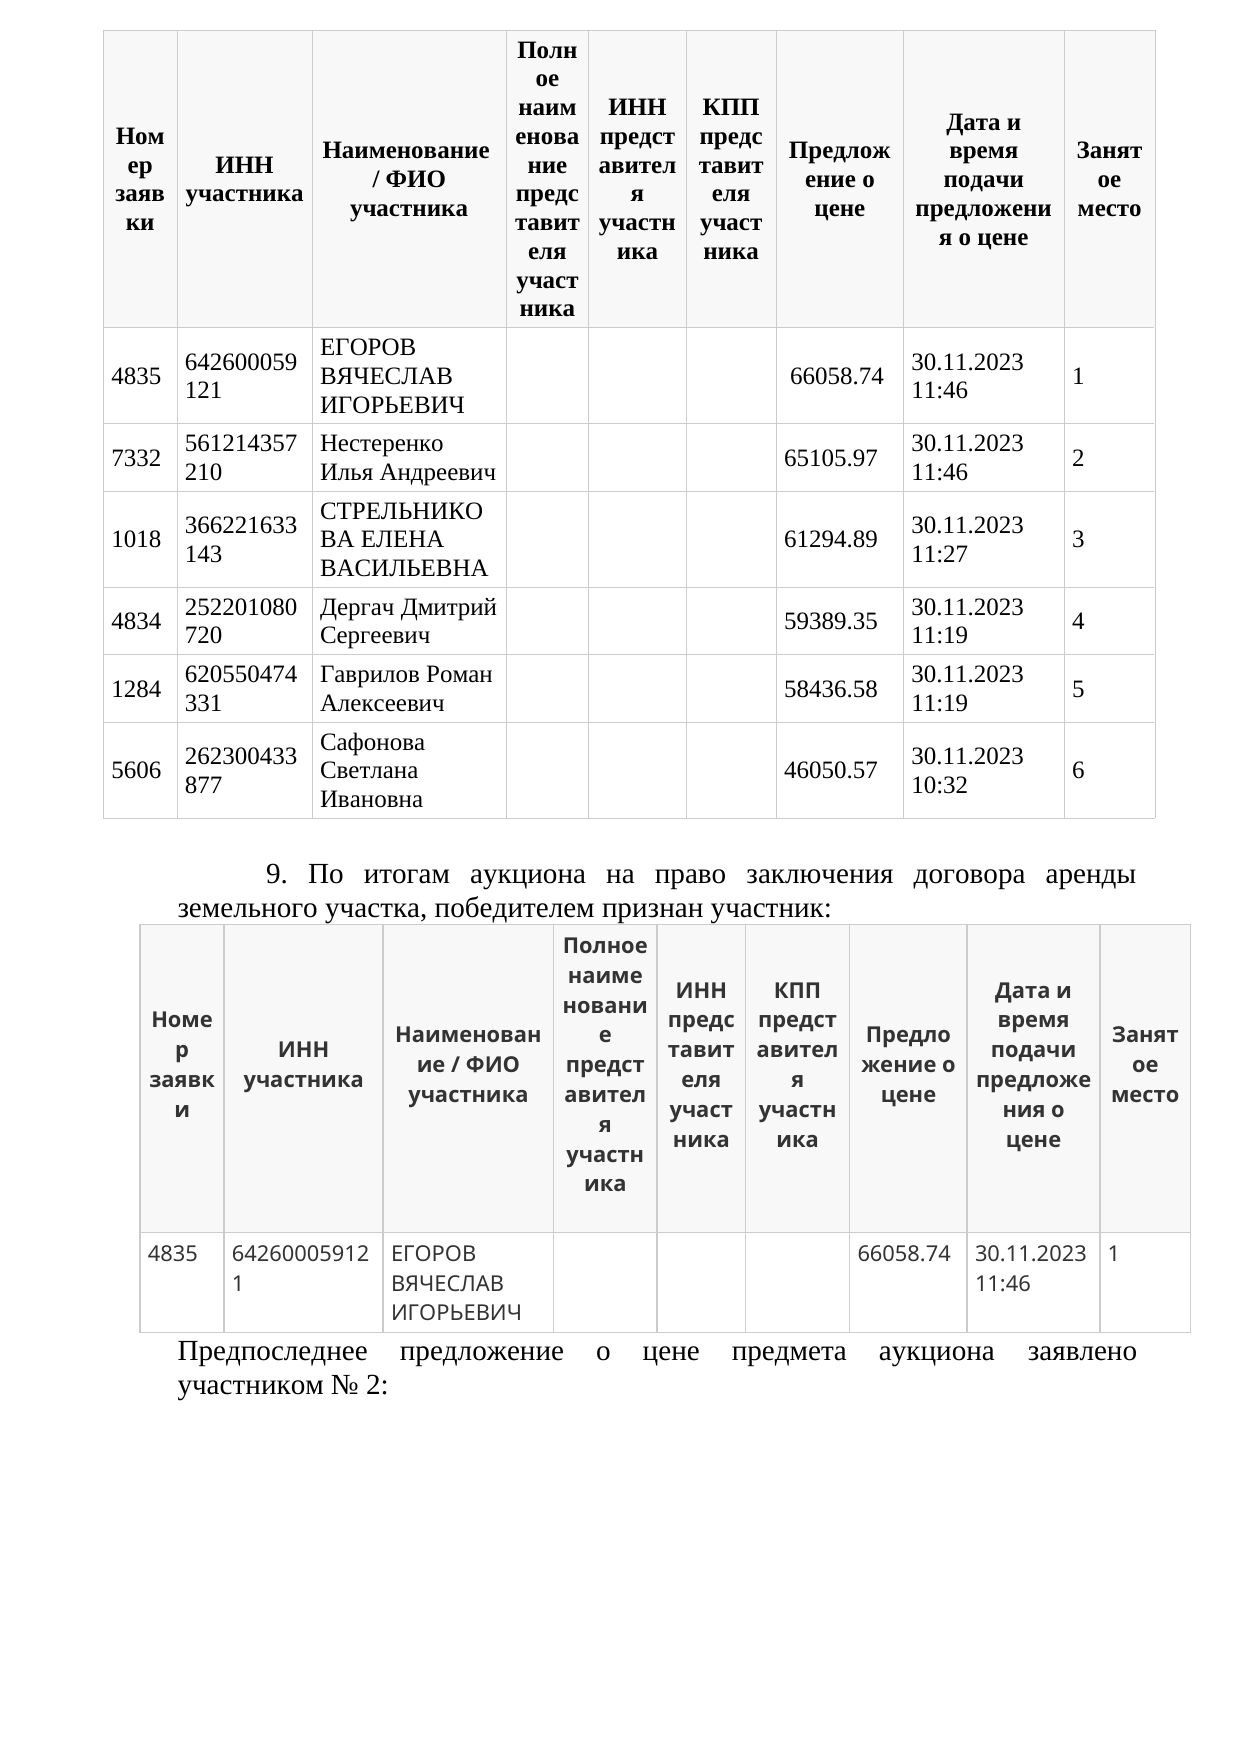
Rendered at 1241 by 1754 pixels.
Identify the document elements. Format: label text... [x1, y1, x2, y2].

table_cell 262300433877 [178, 723, 312, 818]
table_cell [589, 492, 686, 587]
table_cell ЕГОРОВ ВЯЧЕСЛАВ ИГОРЬЕВИЧ [313, 328, 506, 423]
table_cell 620550474331 [178, 655, 312, 721]
table_cell 5 [1065, 654, 1155, 721]
table_cell 4 [1065, 587, 1155, 654]
table_cell 561214357210 [178, 424, 312, 491]
table_header КПП представителя участника [687, 31, 776, 327]
table_cell [687, 424, 776, 491]
table_cell 66058.74 [850, 1233, 966, 1332]
table_cell 2 [1065, 423, 1155, 491]
table_cell [589, 655, 686, 721]
table_cell 65105.97 [777, 424, 903, 491]
table_cell 30.11.2023 11:27 [904, 492, 1064, 587]
table_header Номер заявки [104, 31, 177, 327]
table_cell [507, 424, 588, 491]
table_cell 30.11.2023 11:46 [904, 424, 1064, 491]
table_header Дата и время подачи предложения о цене [968, 925, 1099, 1232]
table_header Предложение о цене [777, 31, 903, 327]
table_cell 30.11.2023 10:32 [904, 723, 1064, 818]
table_cell 1284 [104, 655, 177, 721]
table_cell 30.11.2023 11:19 [904, 655, 1064, 721]
table_cell Гаврилов Роман Алексеевич [313, 655, 506, 721]
table_cell 58436.58 [777, 655, 903, 721]
table_cell 46050.57 [777, 723, 903, 818]
table_cell Дергач Дмитрий Сергеевич [313, 588, 506, 654]
table_cell 59389.35 [777, 588, 903, 654]
table_cell 61294.89 [777, 492, 903, 587]
table_cell Сафонова Светлана Ивановна [313, 723, 506, 818]
table_cell 1 [1065, 327, 1155, 423]
table_cell 4834 [104, 588, 177, 654]
table_header ИНН участника [225, 925, 382, 1232]
table_cell 30.11.2023 11:46 [968, 1233, 1099, 1332]
table_header ИНН представителя участника [658, 925, 745, 1232]
table_cell [687, 723, 776, 818]
table_header Полное наименование представителя участника [507, 31, 588, 327]
table_cell [658, 1233, 745, 1332]
table_header Наименование / ФИО участника [313, 31, 506, 327]
table_cell 642600059121 [225, 1233, 382, 1332]
table_header ИНН представителя участника [589, 31, 686, 327]
table_cell [746, 1233, 849, 1332]
table_cell 1 [1101, 1233, 1190, 1332]
table_cell [507, 723, 588, 818]
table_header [554, 925, 656, 1232]
table_cell 66058.74 [777, 328, 903, 423]
table_cell 7332 [104, 424, 177, 491]
table_cell 4835 [104, 328, 177, 423]
table_cell 642600059121 [178, 328, 312, 423]
table_cell 4835 [141, 1233, 223, 1332]
table_cell [507, 492, 588, 587]
text 9. По итогам аукциона на право заключения договора аренды земельного участка, победителем признан участник: [177, 857, 1137, 924]
table_header Дата и время подачи предложения о цене [904, 31, 1064, 327]
table_header Номер заявки [141, 925, 223, 1232]
table_cell [507, 655, 588, 721]
table_cell [589, 328, 686, 423]
table_cell [589, 723, 686, 818]
table_cell [507, 328, 588, 423]
table_cell 5606 [104, 723, 177, 818]
table_header Наименование / ФИО участника [384, 925, 553, 1232]
table_cell Нестеренко Илья Андреевич [313, 424, 506, 491]
table_header Занятое место [1101, 925, 1190, 1232]
table_cell 6 [1065, 721, 1155, 818]
table_cell 1018 [104, 492, 177, 587]
table_cell 3 [1065, 491, 1155, 587]
table_cell [687, 655, 776, 721]
text Предпоследнее предложение о цене предмета аукциона заявлено участником № 2: [177, 1333, 1137, 1401]
table_cell [589, 424, 686, 491]
table_cell [687, 492, 776, 587]
table_cell 252201080720 [178, 588, 312, 654]
table_cell [589, 588, 686, 654]
table_header ИНН участника [178, 31, 312, 327]
table_cell [554, 1233, 656, 1332]
table_header Предложение о цене [850, 925, 966, 1232]
table_header КПП представителя участника [746, 925, 849, 1232]
table_header Занятое место [1065, 31, 1155, 327]
table_cell [507, 588, 588, 654]
table_cell 366221633143 [178, 492, 312, 587]
table_cell 30.11.2023 11:46 [904, 328, 1064, 423]
table_cell СТРЕЛЬНИКОВА ЕЛЕНА ВАСИЛЬЕВНА [313, 492, 506, 587]
table_cell 30.11.2023 11:19 [904, 588, 1064, 654]
table_cell ЕГОРОВ ВЯЧЕСЛАВ ИГОРЬЕВИЧ [384, 1233, 553, 1332]
table_cell [687, 328, 776, 423]
table_cell [687, 588, 776, 654]
